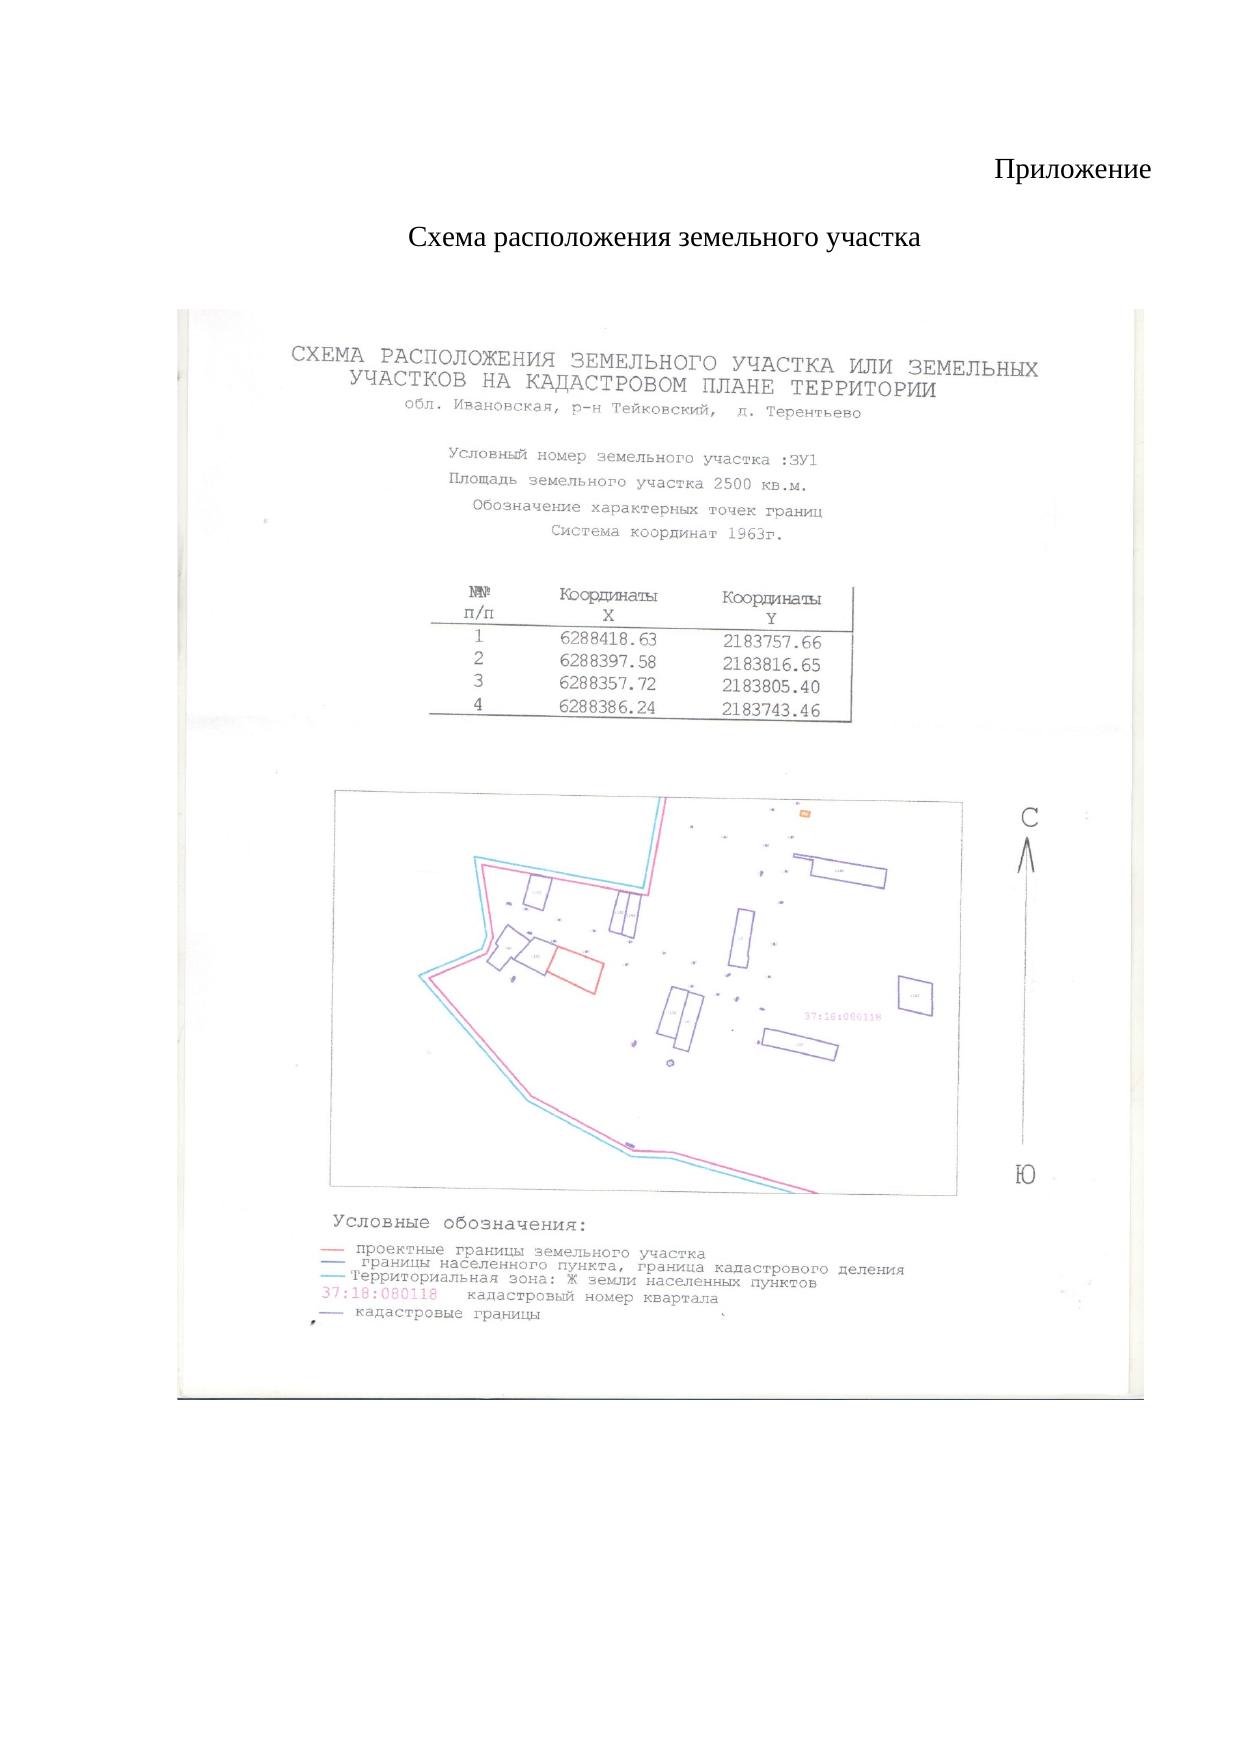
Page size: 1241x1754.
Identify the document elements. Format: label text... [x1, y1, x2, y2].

text Схема расположения земельного участка [177, 219, 1152, 252]
picture [177, 309, 1152, 1400]
text Приложение [177, 152, 1152, 185]
